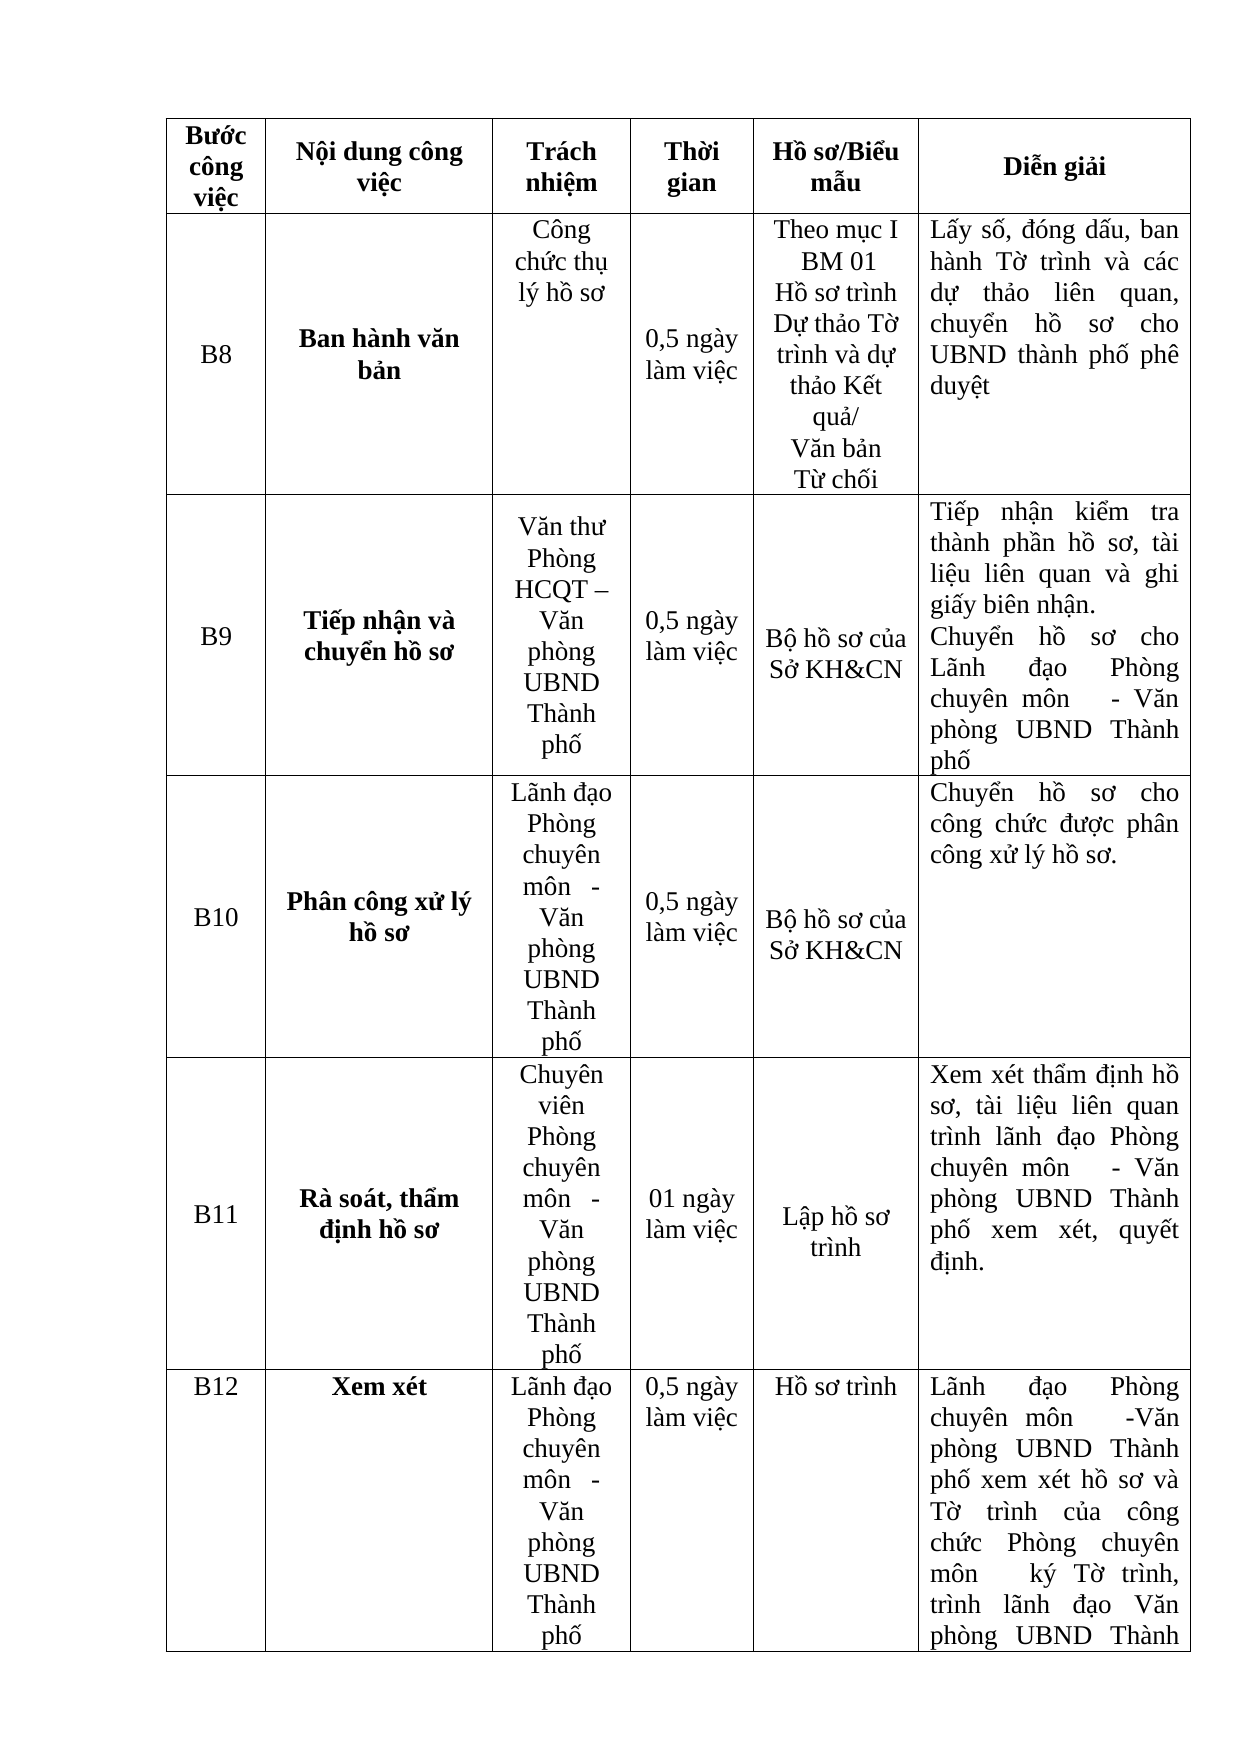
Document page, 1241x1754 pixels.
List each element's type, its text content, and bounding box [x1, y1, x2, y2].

table_cell Xem xét thẩm định hồ sơ, tài liệu liên quan trình lãnh đạo Phòng chuyên môn - Văn phòng UBND Thành phố xem xét, quyết định. [919, 1058, 1190, 1369]
table_cell Lập hồ sơ trình [754, 1058, 918, 1369]
table_cell B9 [167, 495, 265, 775]
table_cell Bộ hồ sơ của Sở KH&CN [754, 495, 918, 775]
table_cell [493, 1370, 630, 1651]
table_cell Lấy số, đóng dấu, ban hành Tờ trình và các dự thảo liên quan, chuyển hồ sơ cho UBND thành phố phê duyệt [919, 214, 1190, 494]
table_cell Hồ sơ trình [754, 1370, 918, 1651]
table_cell Ban hành văn bản [266, 214, 492, 494]
table_cell Chuyên viên Phòng chuyên môn -Văn phòng UBND Thành phố [493, 1058, 630, 1369]
table_cell Tiếp nhận kiểm tra thành phần hồ sơ, tài liệu liên quan và ghi giấy biên nhận. Chuyển hồ sơ cho Lãnh đạo Phòng chuyên môn - Văn phòng UBND Thành phố [919, 495, 1190, 775]
table_cell 0,5 ngày làm việc [631, 214, 753, 494]
table_cell 0,5 ngày làm việc [631, 776, 753, 1057]
table_header Diễn giải [919, 119, 1190, 213]
table_header Bước công việc [167, 119, 265, 213]
table_cell 0,5 ngày làm việc [631, 1370, 753, 1651]
table_cell Tiếp nhận và chuyển hồ sơ [266, 495, 492, 775]
table_cell B11 [167, 1058, 265, 1369]
table_cell 0,5 ngày làm việc [631, 495, 753, 775]
table_header Trách nhiệm [493, 119, 630, 213]
table_cell Chuyển hồ sơ cho công chức được phân công xử lý hồ sơ. [919, 776, 1190, 1057]
table_cell B10 [167, 776, 265, 1057]
table_header Hồ sơ/Biểu mẫu [754, 119, 918, 213]
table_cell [919, 1370, 1190, 1651]
table_cell Công chức thụ lý hồ sơ [493, 214, 630, 494]
table_header Nội dung công việc [266, 119, 492, 213]
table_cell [754, 214, 918, 494]
table_cell Xem xét [266, 1370, 492, 1651]
table_header Thời gian [631, 119, 753, 213]
table_cell Rà soát, thẩm định hồ sơ [266, 1058, 492, 1369]
table_cell Bộ hồ sơ của Sở KH&CN [754, 776, 918, 1057]
table_cell 01 ngày làm việc [631, 1058, 753, 1369]
table_cell B8 [167, 214, 265, 494]
table_cell Lãnh đạo Phòng chuyên môn - Văn phòng UBND Thành phố [493, 776, 630, 1057]
table_cell Phân công xử lý hồ sơ [266, 776, 492, 1057]
table_cell B12 [167, 1370, 265, 1651]
table_cell Văn thư Phòng HCQT – Văn phòng UBND Thành phố [493, 495, 630, 775]
